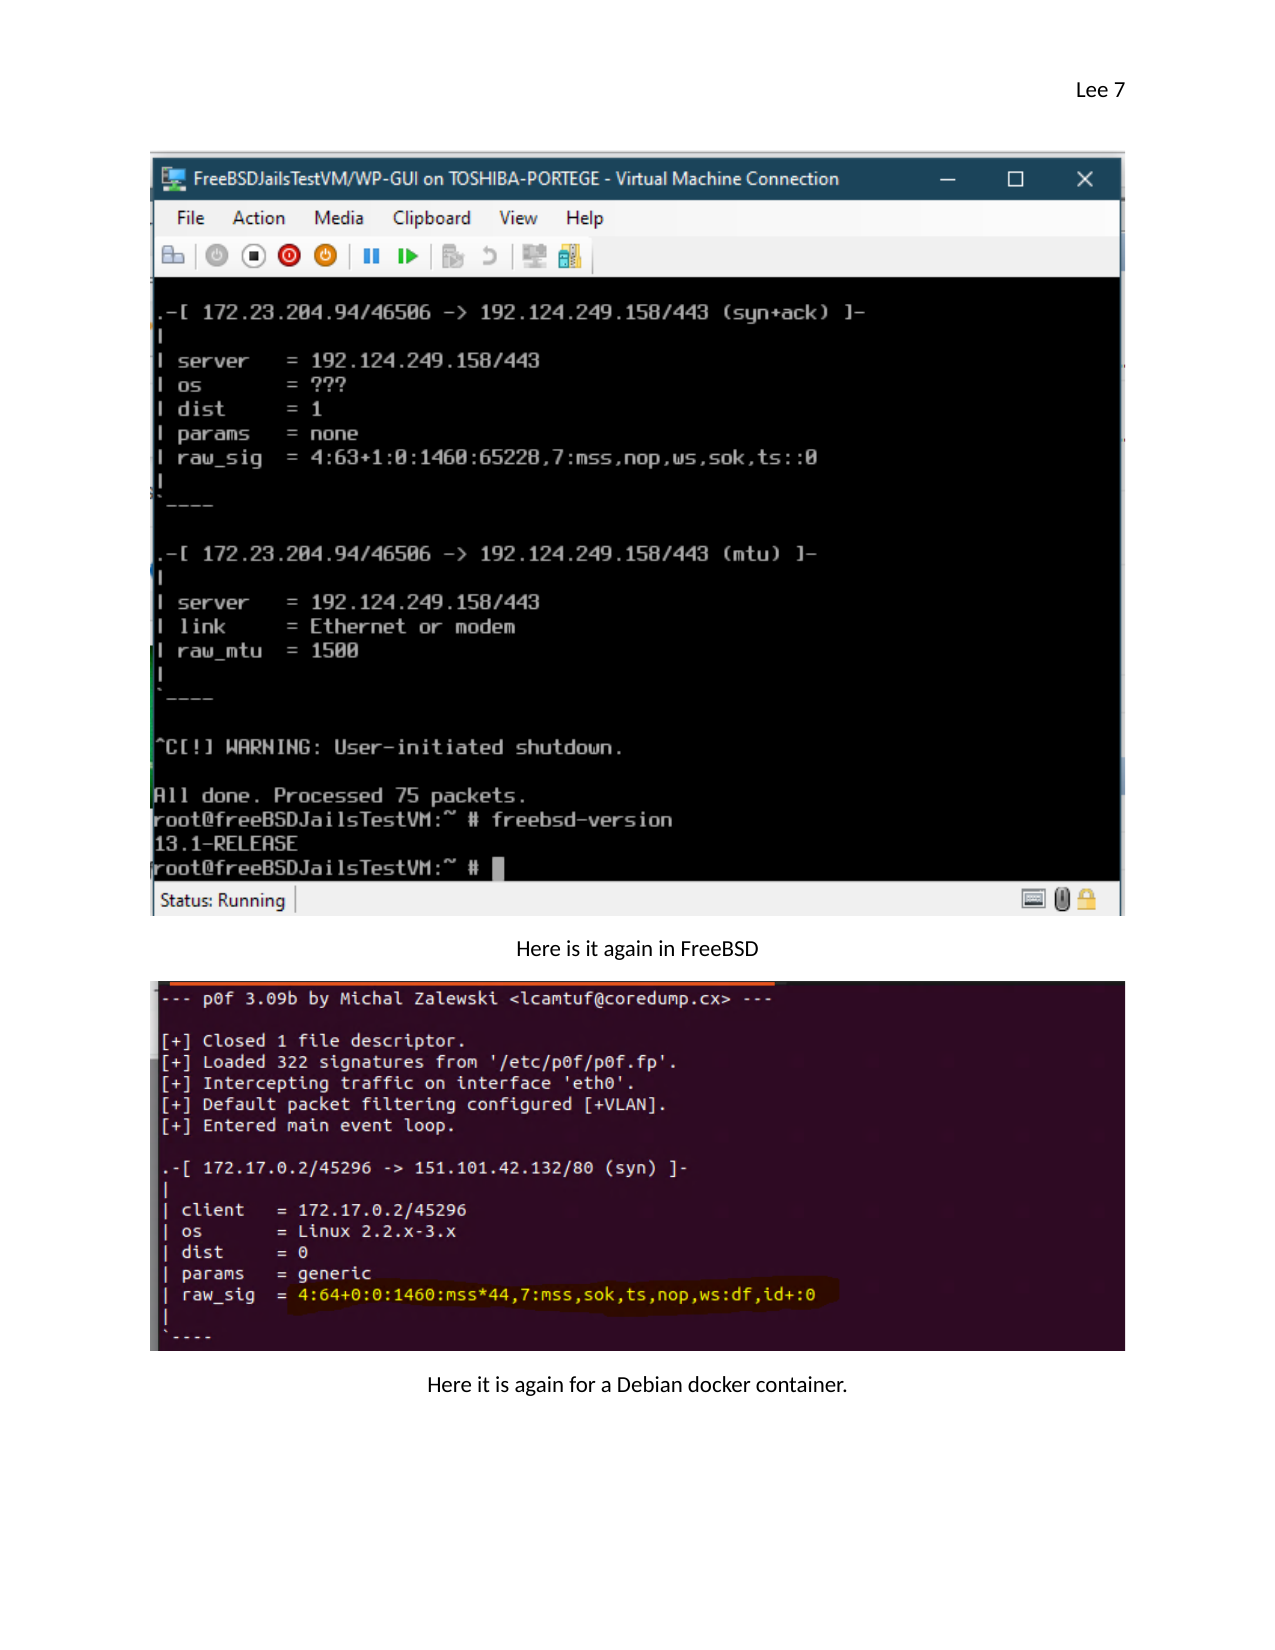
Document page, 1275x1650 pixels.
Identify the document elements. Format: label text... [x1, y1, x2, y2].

text Here it is again for a Debian docker container. [150, 1370, 1125, 1398]
picture [150, 981, 1125, 1351]
picture [150, 150, 1125, 916]
text Here is it again in FreeBSD [150, 934, 1125, 962]
